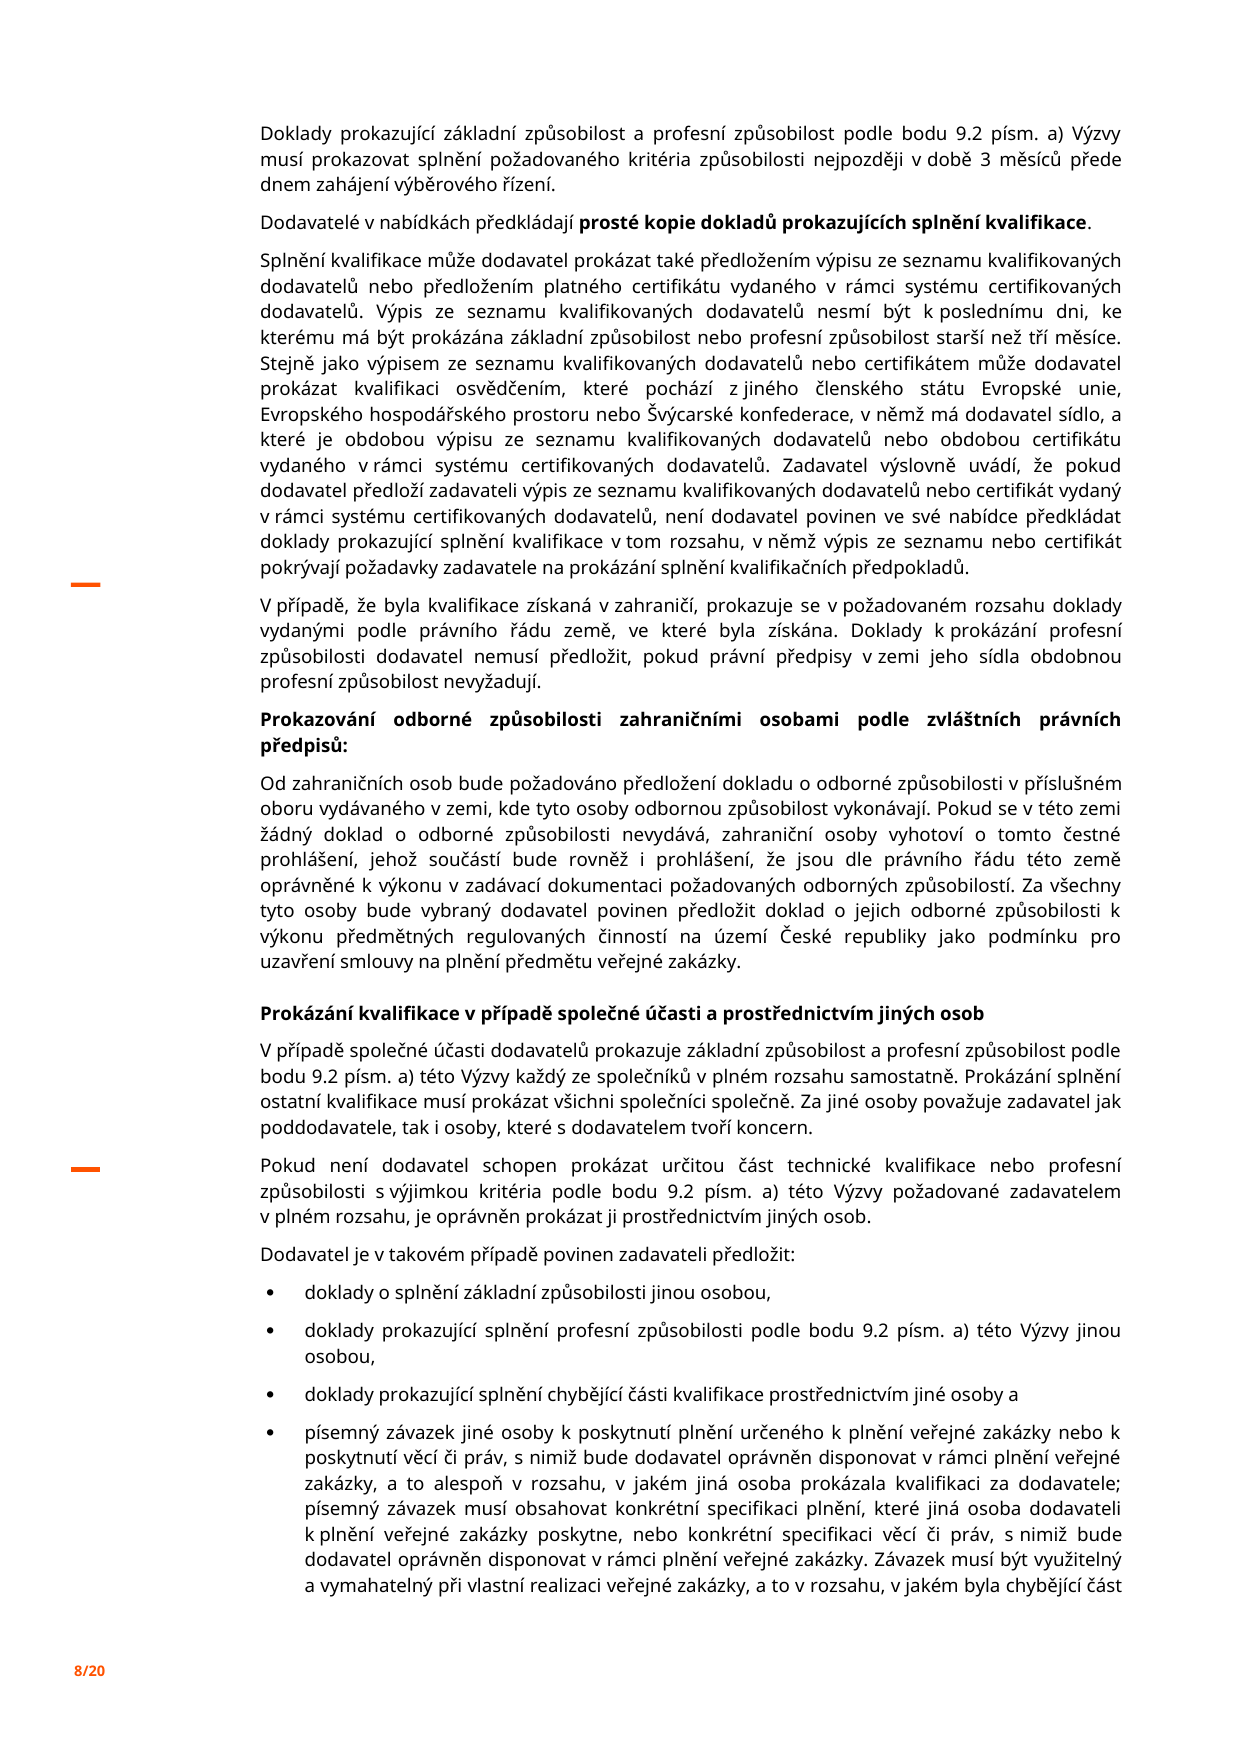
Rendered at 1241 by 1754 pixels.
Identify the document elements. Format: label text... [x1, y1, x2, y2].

text Prokázání kvalifikace v případě společné účasti a prostřednictvím jiných osob [260, 1000, 1122, 1025]
list doklady prokazující splnění chybějící části kvalifikace prostřednictvím jiné osoby a [267, 1381, 1122, 1407]
text Pokud není dodavatel schopen prokázat určitou část technické kvalifikace nebo profesní způsobilosti s výjimkou kritéria podle bodu 9.2 písm. a) této Výzvy požadované zadavatelem v plném rozsahu, je oprávněn prokázat ji prostřednictvím jiných osob. [260, 1152, 1122, 1229]
list doklady o splnění základní způsobilosti jinou osobou, [267, 1279, 1122, 1305]
text V případě společné účasti dodavatelů prokazuje základní způsobilost a profesní způsobilost podle bodu 9.2 písm. a) této Výzvy každý ze společníků v plném rozsahu samostatně. Prokázání splnění ostatní kvalifikace musí prokázat všichni společníci společně. Za jiné osoby považuje zadavatel jak poddodavatele, tak i osoby, které s dodavatelem tvoří koncern. [260, 1038, 1122, 1140]
text Prokazování odborné způsobilosti zahraničními osobami podle zvláštních právních předpisů: [260, 707, 1122, 758]
text Dodavatelé v nabídkách předkládají prosté kopie dokladů prokazujících splnění kvalifikace. [260, 210, 1122, 235]
text Splnění kvalifikace může dodavatel prokázat také předložením výpisu ze seznamu kvalifikovaných dodavatelů nebo předložením platného certifikátu vydaného v rámci systému certifikovaných dodavatelů. Výpis ze seznamu kvalifikovaných dodavatelů nesmí být k poslednímu dni, ke kterému má být prokázána základní způsobilost nebo profesní způsobilost starší než tří měsíce. Stejně jako výpisem ze seznamu kvalifikovaných dodavatelů nebo certifikátem může dodavatel prokázat kvalifikaci osvědčením, které pochází z jiného členského státu Evropské unie, Evropského hospodářského prostoru nebo Švýcarské konfederace, v němž má dodavatel sídlo, a které je obdobou výpisu ze seznamu kvalifikovaných dodavatelů nebo obdobou certifikátu vydaného v rámci systému certifikovaných dodavatelů. Zadavatel výslovně uvádí, že pokud dodavatel předloží zadavateli výpis ze seznamu kvalifikovaných dodavatelů nebo certifikát vydaný v rámci systému certifikovaných dodavatelů, není dodavatel povinen ve své nabídce předkládat doklady prokazující splnění kvalifikace v tom rozsahu, v němž výpis ze seznamu nebo certifikát pokrývají požadavky zadavatele na prokázání splnění kvalifikačních předpokladů. [260, 248, 1122, 579]
text V případě, že byla kvalifikace získaná v zahraničí, prokazuje se v požadovaném rozsahu doklady vydanými podle právního řádu země, ve které byla získána. Doklady k prokázání profesní způsobilosti dodavatel nemusí předložit, pokud právní předpisy v zemi jeho sídla obdobnou profesní způsobilost nevyžadují. [260, 592, 1122, 694]
text Doklady prokazující základní způsobilost a profesní způsobilost podle bodu 9.2 písm. a) Výzvy musí prokazovat splnění požadovaného kritéria způsobilosti nejpozději v době 3 měsíců přede dnem zahájení výběrového řízení. [260, 121, 1122, 197]
list doklady prokazující splnění profesní způsobilosti podle bodu 9.2 písm. a) této Výzvy jinou osobou, [267, 1317, 1122, 1368]
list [267, 1419, 1122, 1598]
text Od zahraničních osob bude požadováno předložení dokladu o odborné způsobilosti v příslušném oboru vydávaného v zemi, kde tyto osoby odbornou způsobilost vykonávají. Pokud se v této zemi žádný doklad o odborné způsobilosti nevydává, zahraniční osoby vyhotoví o tomto čestné prohlášení, jehož součástí bude rovněž i prohlášení, že jsou dle právního řádu této země oprávněné k výkonu v zadávací dokumentaci požadovaných odborných způsobilostí. Za všechny tyto osoby bude vybraný dodavatel povinen předložit doklad o jejich odborné způsobilosti k výkonu předmětných regulovaných činností na území České republiky jako podmínku pro uzavření smlouvy na plnění předmětu veřejné zakázky. [260, 770, 1122, 974]
text Dodavatel je v takovém případě povinen zadavateli předložit: [260, 1241, 1122, 1267]
